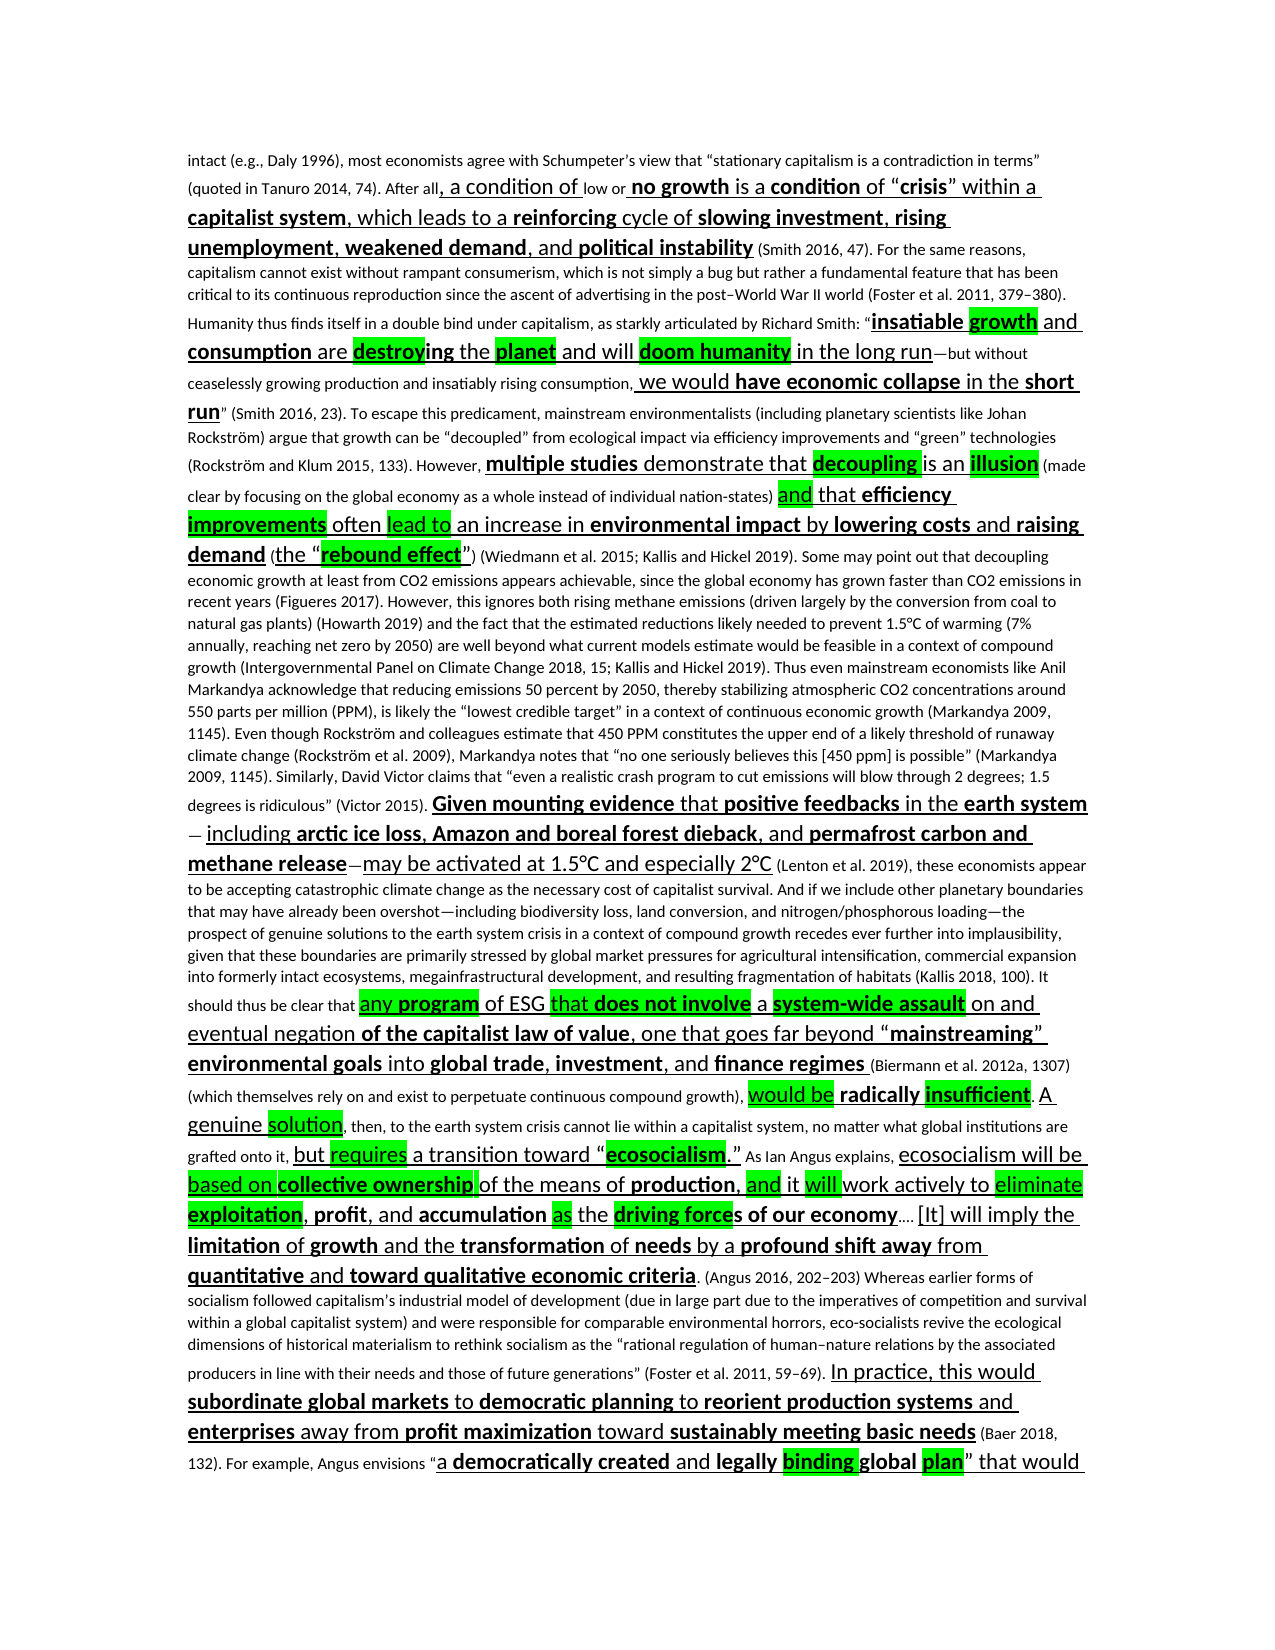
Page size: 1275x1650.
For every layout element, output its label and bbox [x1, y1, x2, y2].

text [187, 150, 1087, 1476]
